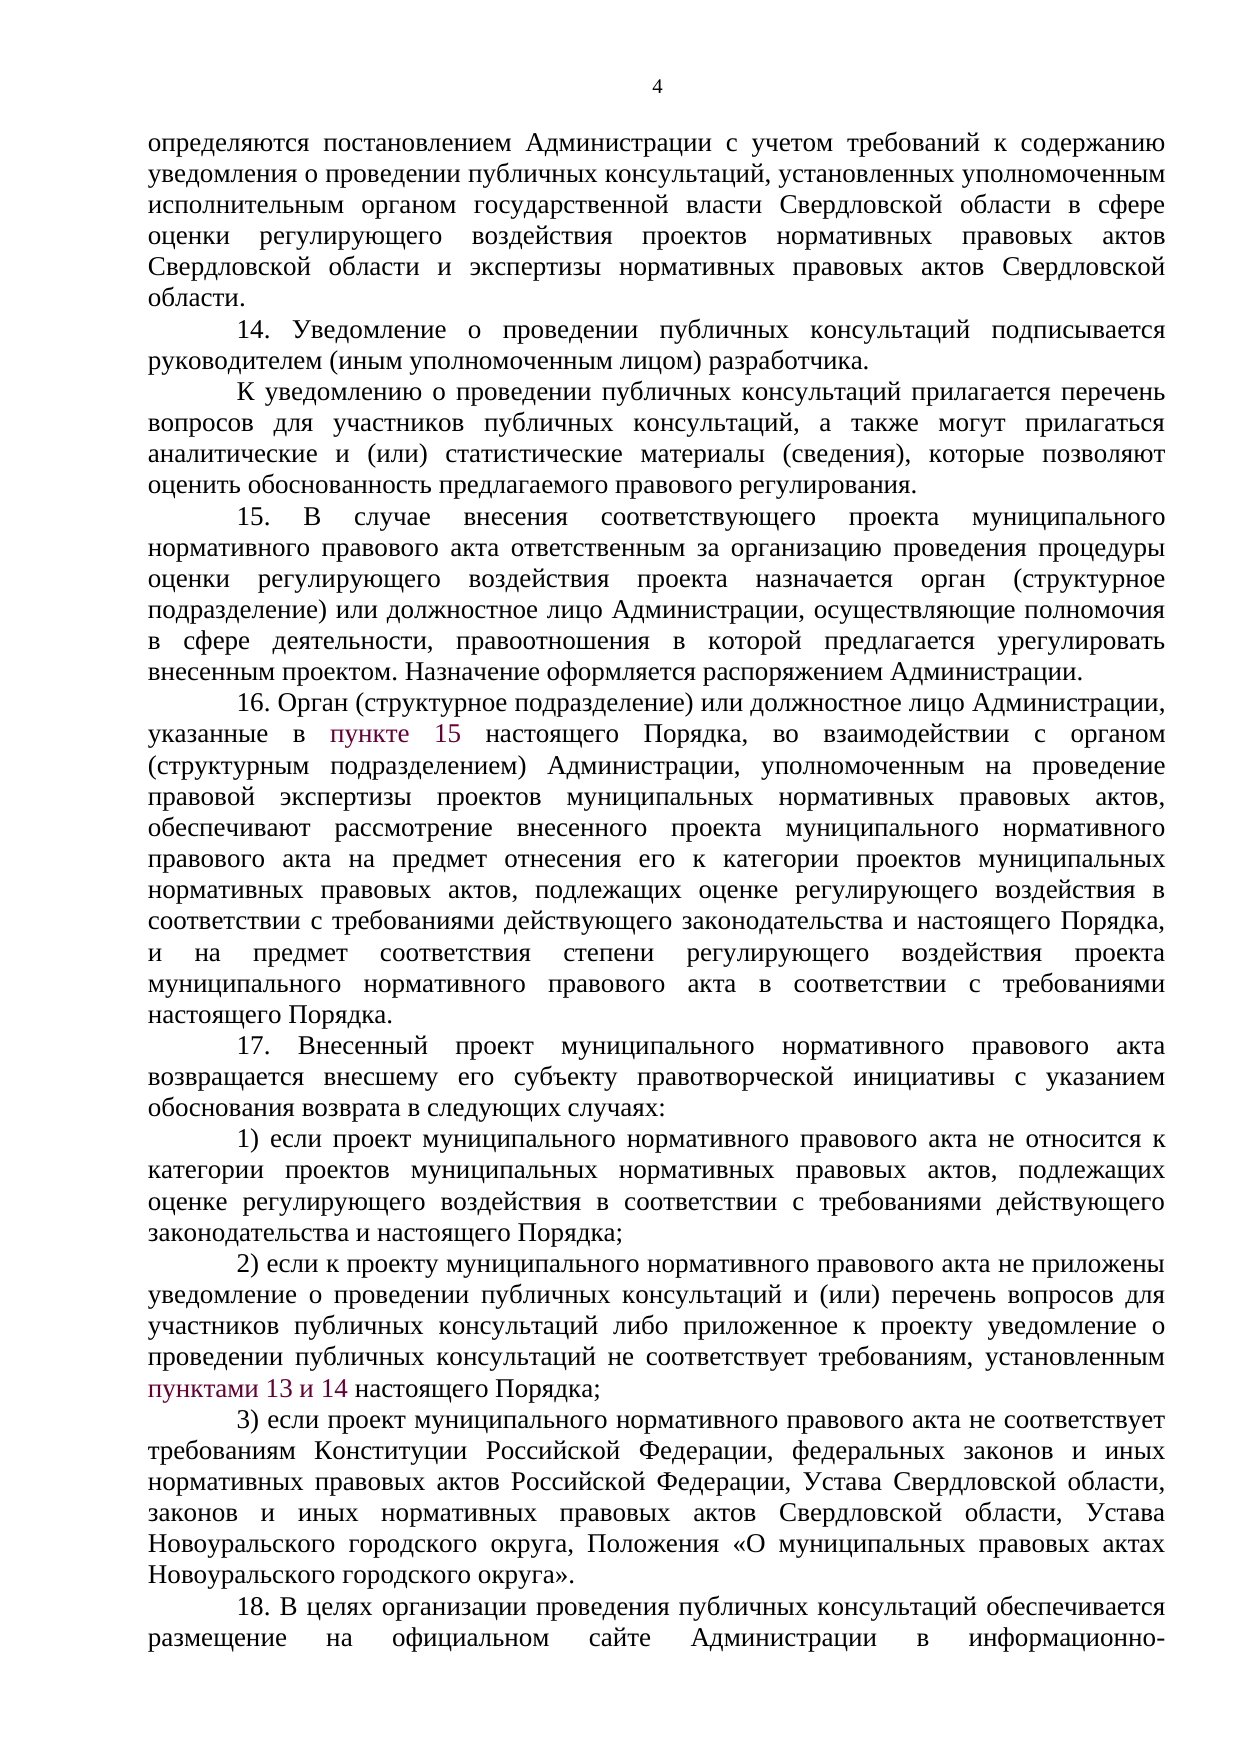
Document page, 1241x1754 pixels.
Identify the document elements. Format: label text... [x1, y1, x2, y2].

text 15. В случае внесения соответствующего проекта муниципального нормативного правового акта ответственным за организацию проведения процедуры оценки регулирующего воздействия проекта назначается орган (структурное подразделение) или должностное лицо Администрации, осуществляющие полномочия в сфере деятельности, правоотношения в которой предлагается урегулировать внесенным проектом. Назначение оформляется распоряжением Администрации. [148, 499, 1167, 686]
text 17. Внесенный проект муниципального нормативного правового акта возвращается внесшему его субъекту правотворческой инициативы с указанием обоснования возврата в следующих случаях: [148, 1029, 1167, 1122]
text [148, 1590, 1167, 1652]
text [148, 126, 1167, 313]
text 14. Уведомление о проведении публичных консультаций подписывается руководителем (иным уполномоченным лицом) разработчика. [148, 313, 1167, 375]
text К уведомлению о проведении публичных консультаций прилагается перечень вопросов для участников публичных консультаций, а также могут прилагаться аналитические и (или) статистические материалы (сведения), которые позволяют оценить обоснованность предлагаемого правового регулирования. [148, 375, 1167, 499]
text 3) если проект муниципального нормативного правового акта не соответствует требованиям Конституции Российской Федерации, федеральных законов и иных нормативных правовых актов Российской Федерации, Устава Свердловской области, законов и иных нормативных правовых актов Свердловской области, Устава Новоуральского городского округа, Положения «О муниципальных правовых актах Новоуральского городского округа». [148, 1403, 1167, 1590]
text 16. Орган (структурное подразделение) или должностное лицо Администрации, указанные в пункте 15 настоящего Порядка, во взаимодействии с органом (структурным подразделением) Администрации, уполномоченным на проведение правовой экспертизы проектов муниципальных нормативных правовых актов, обеспечивают рассмотрение внесенного проекта муниципального нормативного правового акта на предмет отнесения его к категории проектов муниципальных нормативных правовых актов, подлежащих оценке регулирующего воздействия в соответствии с требованиями действующего законодательства и настоящего Порядка, и на предмет соответствия степени регулирующего воздействия проекта муниципального нормативного правового акта в соответствии с требованиями настоящего Порядка. [148, 686, 1167, 1029]
text 2) если к проекту муниципального нормативного правового акта не приложены уведомление о проведении публичных консультаций и (или) перечень вопросов для участников публичных консультаций либо приложенное к проекту уведомление о проведении публичных консультаций не соответствует требованиям, установленным пунктами 13 и 14 настоящего Порядка; [148, 1247, 1167, 1403]
text 1) если проект муниципального нормативного правового акта не относится к категории проектов муниципальных нормативных правовых актов, подлежащих оценке регулирующего воздействия в соответствии с требованиями действующего законодательства и настоящего Порядка; [148, 1122, 1167, 1247]
